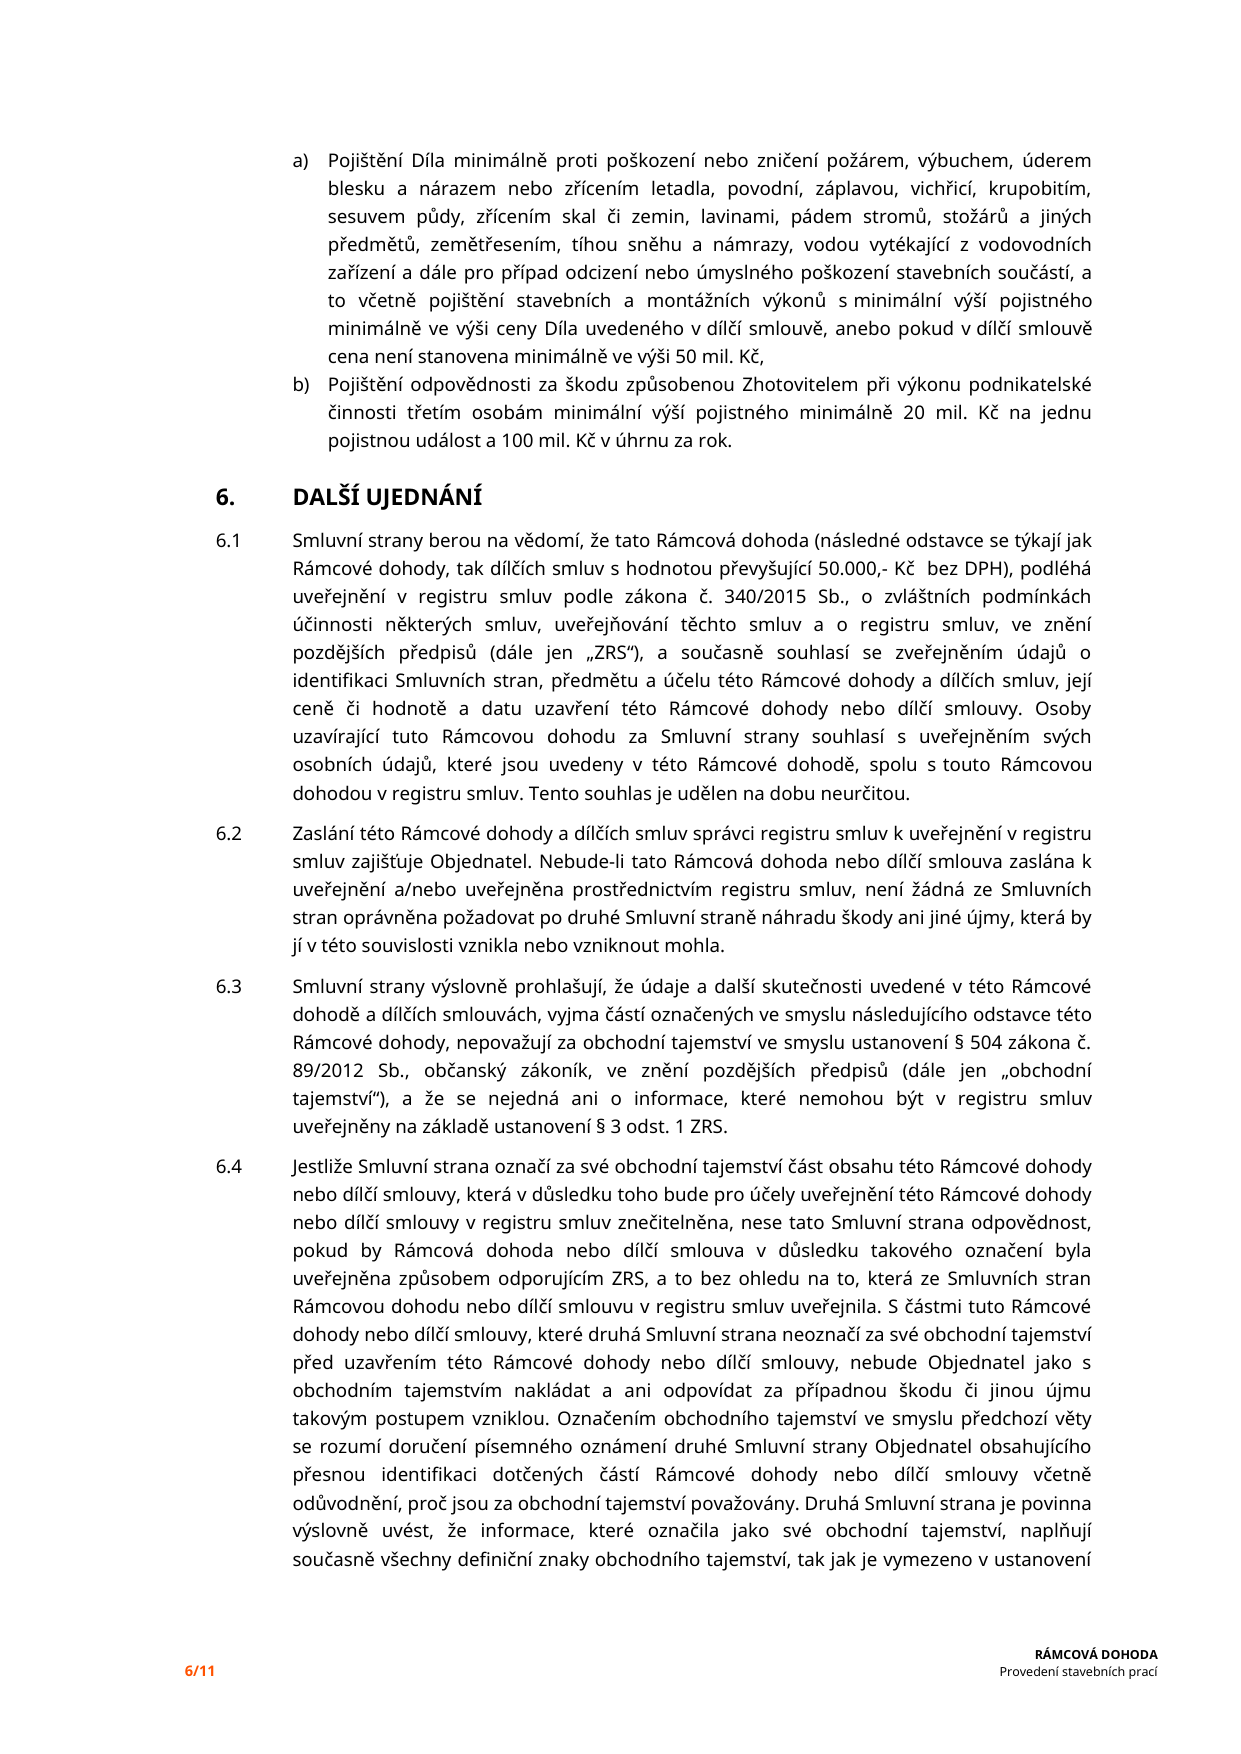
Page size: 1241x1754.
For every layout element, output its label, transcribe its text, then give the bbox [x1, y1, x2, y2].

text Smluvní strany výslovně prohlašují, že údaje a další skutečnosti uvedené v této Rámcové dohodě a dílčích smlouvách, vyjma částí označených ve smyslu následujícího odstavce této Rámcové dohody, nepovažují za obchodní tajemství ve smyslu ustanovení § 504 zákona č. 89/2012 Sb., občanský zákoník, ve znění pozdějších předpisů (dále jen „obchodní tajemství“), a že se nejedná ani o informace, které nemohou být v registru smluv uveřejněny na základě ustanovení § 3 odst. 1 ZRS. [216, 973, 1093, 1138]
list Pojištění Díla minimálně proti poškození nebo zničení požárem, výbuchem, úderem blesku a nárazem nebo zřícením letadla, povodní, záplavou, vichřicí, krupobitím, sesuvem půdy, zřícením skal či zemin, lavinami, pádem stromů, stožárů a jiných předmětů, zemětřesením, tíhou sněhu a námrazy, vodou vytékající z vodovodních zařízení a dále pro případ odcizení nebo úmyslného poškození stavebních součástí, a to včetně pojištění stavebních a montážních výkonů s minimální výší pojistného minimálně ve výši ceny Díla uvedeného v dílčí smlouvě, anebo pokud v dílčí smlouvě cena není stanovena minimálně ve výši 50 mil. Kč, [292, 147, 1093, 369]
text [216, 1153, 1093, 1571]
text Smluvní strany berou na vědomí, že tato Rámcová dohoda (následné odstavce se týkají jak Rámcové dohody, tak dílčích smluv s hodnotou převyšující 50.000,- Kč bez DPH), podléhá uveřejnění v registru smluv podle zákona č. 340/2015 Sb., o zvláštních podmínkách účinnosti některých smluv, uveřejňování těchto smluv a o registru smluv, ve znění pozdějších předpisů (dále jen „ZRS“), a současně souhlasí se zveřejněním údajů o identifikaci Smluvních stran, předmětu a účelu této Rámcové dohody a dílčích smluv, její ceně či hodnotě a datu uzavření této Rámcové dohody nebo dílčí smlouvy. Osoby uzavírající tuto Rámcovou dohodu za Smluvní strany souhlasí s uveřejněním svých osobních údajů, které jsou uvedeny v této Rámcové dohodě, spolu s touto Rámcovou dohodou v registru smluv. Tento souhlas je udělen na dobu neurčitou. [216, 528, 1093, 805]
text Pojištění odpovědnosti za škodu způsobenou Zhotovitelem při výkonu podnikatelské činnosti třetím osobám minimální výší pojistného minimálně 20 mil. Kč na jednu pojistnou událost a 100 mil. Kč v úhrnu za rok. [292, 372, 1093, 453]
text Zaslání této Rámcové dohody a dílčích smluv správci registru smluv k uveřejnění v registru smluv zajišťuje Objednatel. Nebude-li tato Rámcová dohoda nebo dílčí smlouva zaslána k uveřejnění a/nebo uveřejněna prostřednictvím registru smluv, není žádná ze Smluvních stran oprávněna požadovat po druhé Smluvní straně náhradu škody ani jiné újmy, která by jí v této souvislosti vznikla nebo vzniknout mohla. [216, 820, 1093, 958]
text DALŠÍ UJEDNÁNÍ [216, 481, 1093, 512]
